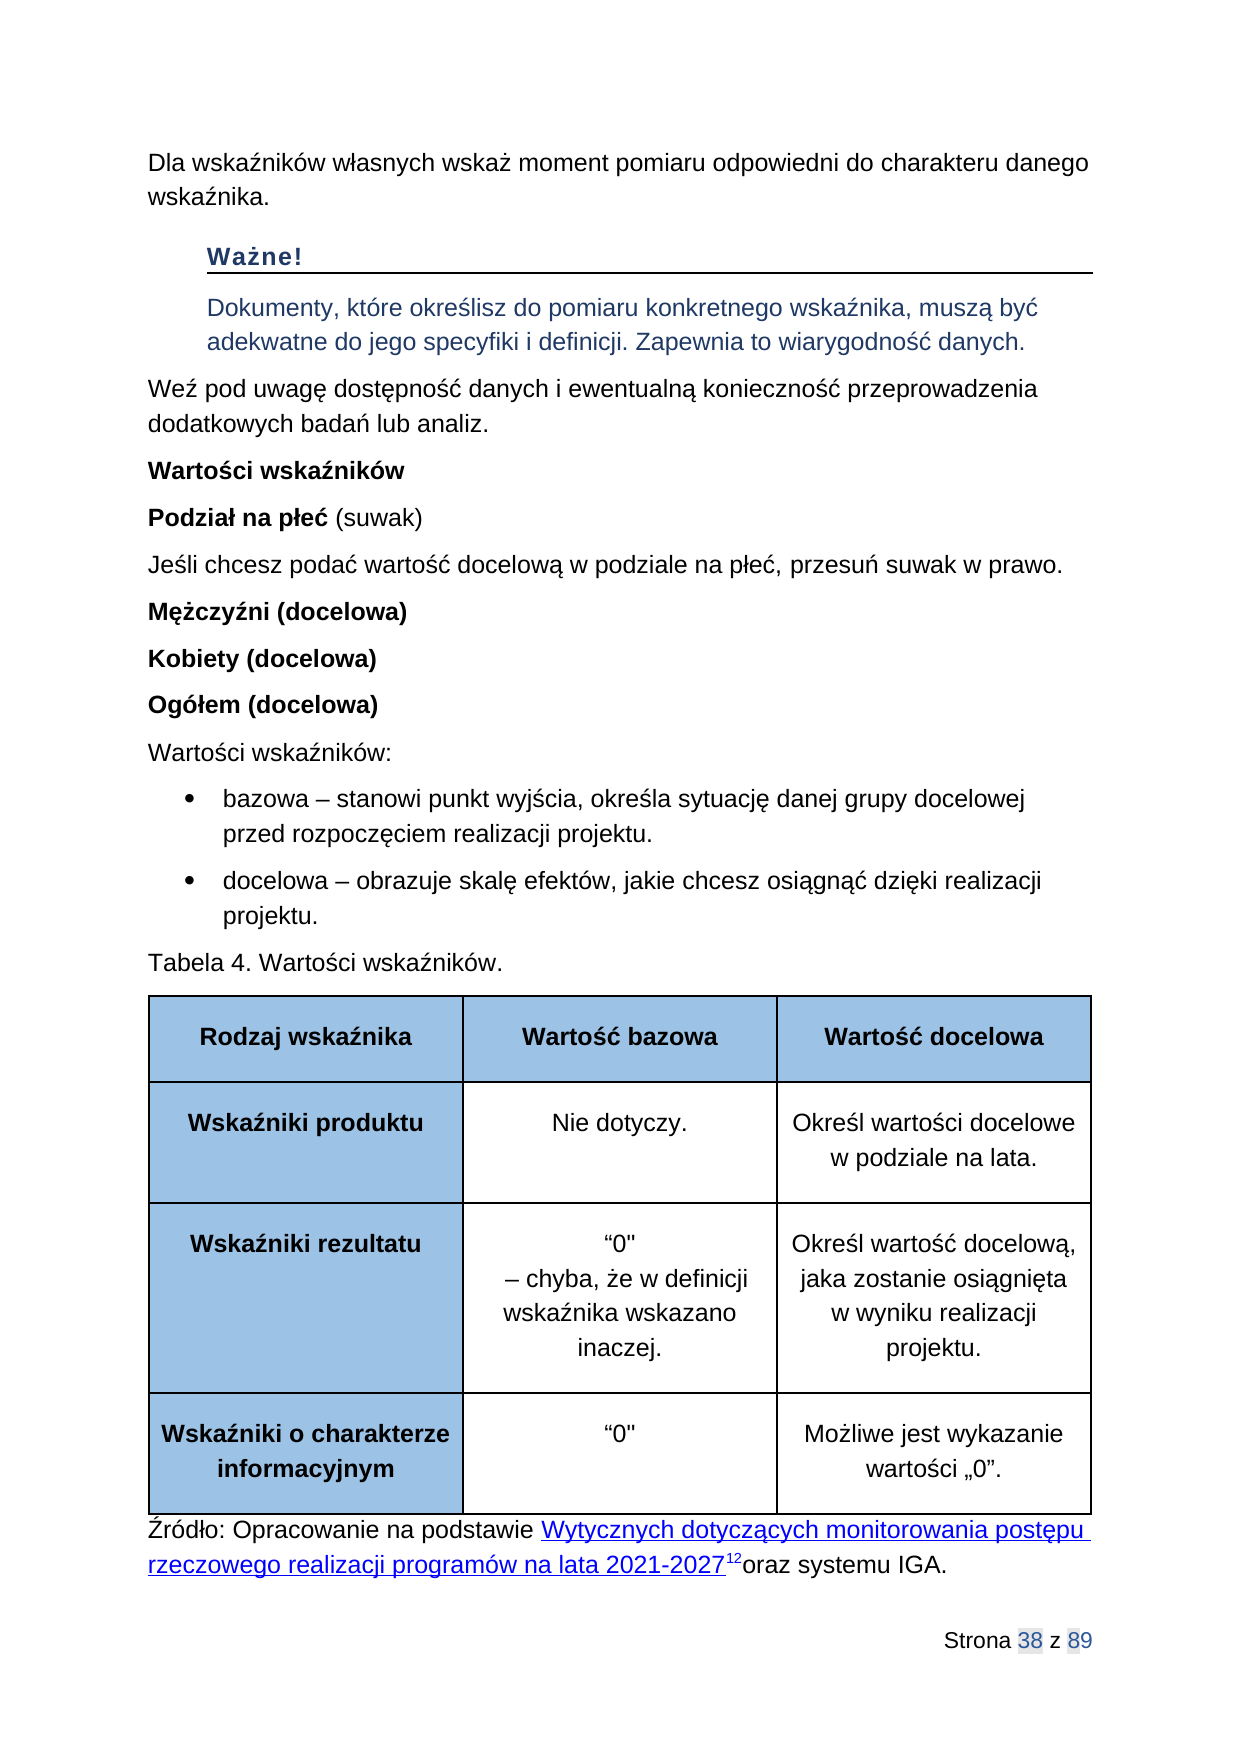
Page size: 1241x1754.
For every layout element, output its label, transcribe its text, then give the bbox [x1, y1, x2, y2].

text Mężczyźni (docelowa) [148, 597, 1093, 625]
text Wartości wskaźników [148, 456, 1093, 484]
table_cell “0" – chyba, że w definicji wskaźnika wskazano inaczej. [464, 1204, 776, 1392]
table_cell Wskaźniki rezultatu [150, 1204, 462, 1392]
table_cell Możliwe jest wykazanie wartości „0”. [778, 1394, 1090, 1513]
table_cell Określ wartości docelowe w podziale na lata. [778, 1083, 1090, 1202]
table_cell Nie dotyczy. [464, 1083, 776, 1202]
table_cell Wskaźniki o charakterze informacyjnym [150, 1394, 462, 1513]
table_header Wartość bazowa [464, 997, 776, 1081]
text Jeśli chcesz podać wartość docelową w podziale na płeć, przesuń suwak w prawo. [148, 549, 1093, 578]
list docelowa – obrazuje skalę efektów, jakie chcesz osiągnąć dzięki realizacji projektu. [185, 866, 1093, 929]
text Źródło: Opracowanie na podstawie Wytycznych dotyczących monitorowania postępu rzeczowego realizacji programów na lata 2021-202712oraz systemu IGA. [148, 1515, 1093, 1578]
text Kobiety (docelowa) [148, 643, 1093, 672]
text Wartości wskaźników: [148, 737, 1093, 766]
subtitle Ważne! [207, 242, 1093, 272]
text Podział na płeć (suwak) [148, 503, 1093, 531]
text Dokumenty, które określisz do pomiaru konkretnego wskaźnika, muszą być adekwatne do jego specyfiki i definicji. Zapewnia to wiarygodność danych. [207, 293, 1093, 356]
text Ogółem (docelowa) [148, 691, 1093, 719]
table_header Rodzaj wskaźnika [150, 997, 462, 1081]
text Weź pod uwagę dostępność danych i ewentualną konieczność przeprowadzenia dodatkowych badań lub analiz. [148, 374, 1093, 437]
table_cell “0" [464, 1394, 776, 1513]
text Dla wskaźników własnych wskaż moment pomiaru odpowiedni do charakteru danego wskaźnika. [148, 148, 1093, 211]
table_header Wartość docelowa [778, 997, 1090, 1081]
table_cell Wskaźniki produktu [150, 1083, 462, 1202]
table_cell Określ wartość docelową, jaka zostanie osiągnięta w wyniku realizacji projektu. [778, 1204, 1090, 1392]
text Tabela 4. Wartości wskaźników. [148, 948, 1093, 976]
list bazowa – stanowi punkt wyjścia, określa sytuację danej grupy docelowej przed rozpoczęciem realizacji projektu. [185, 784, 1093, 848]
